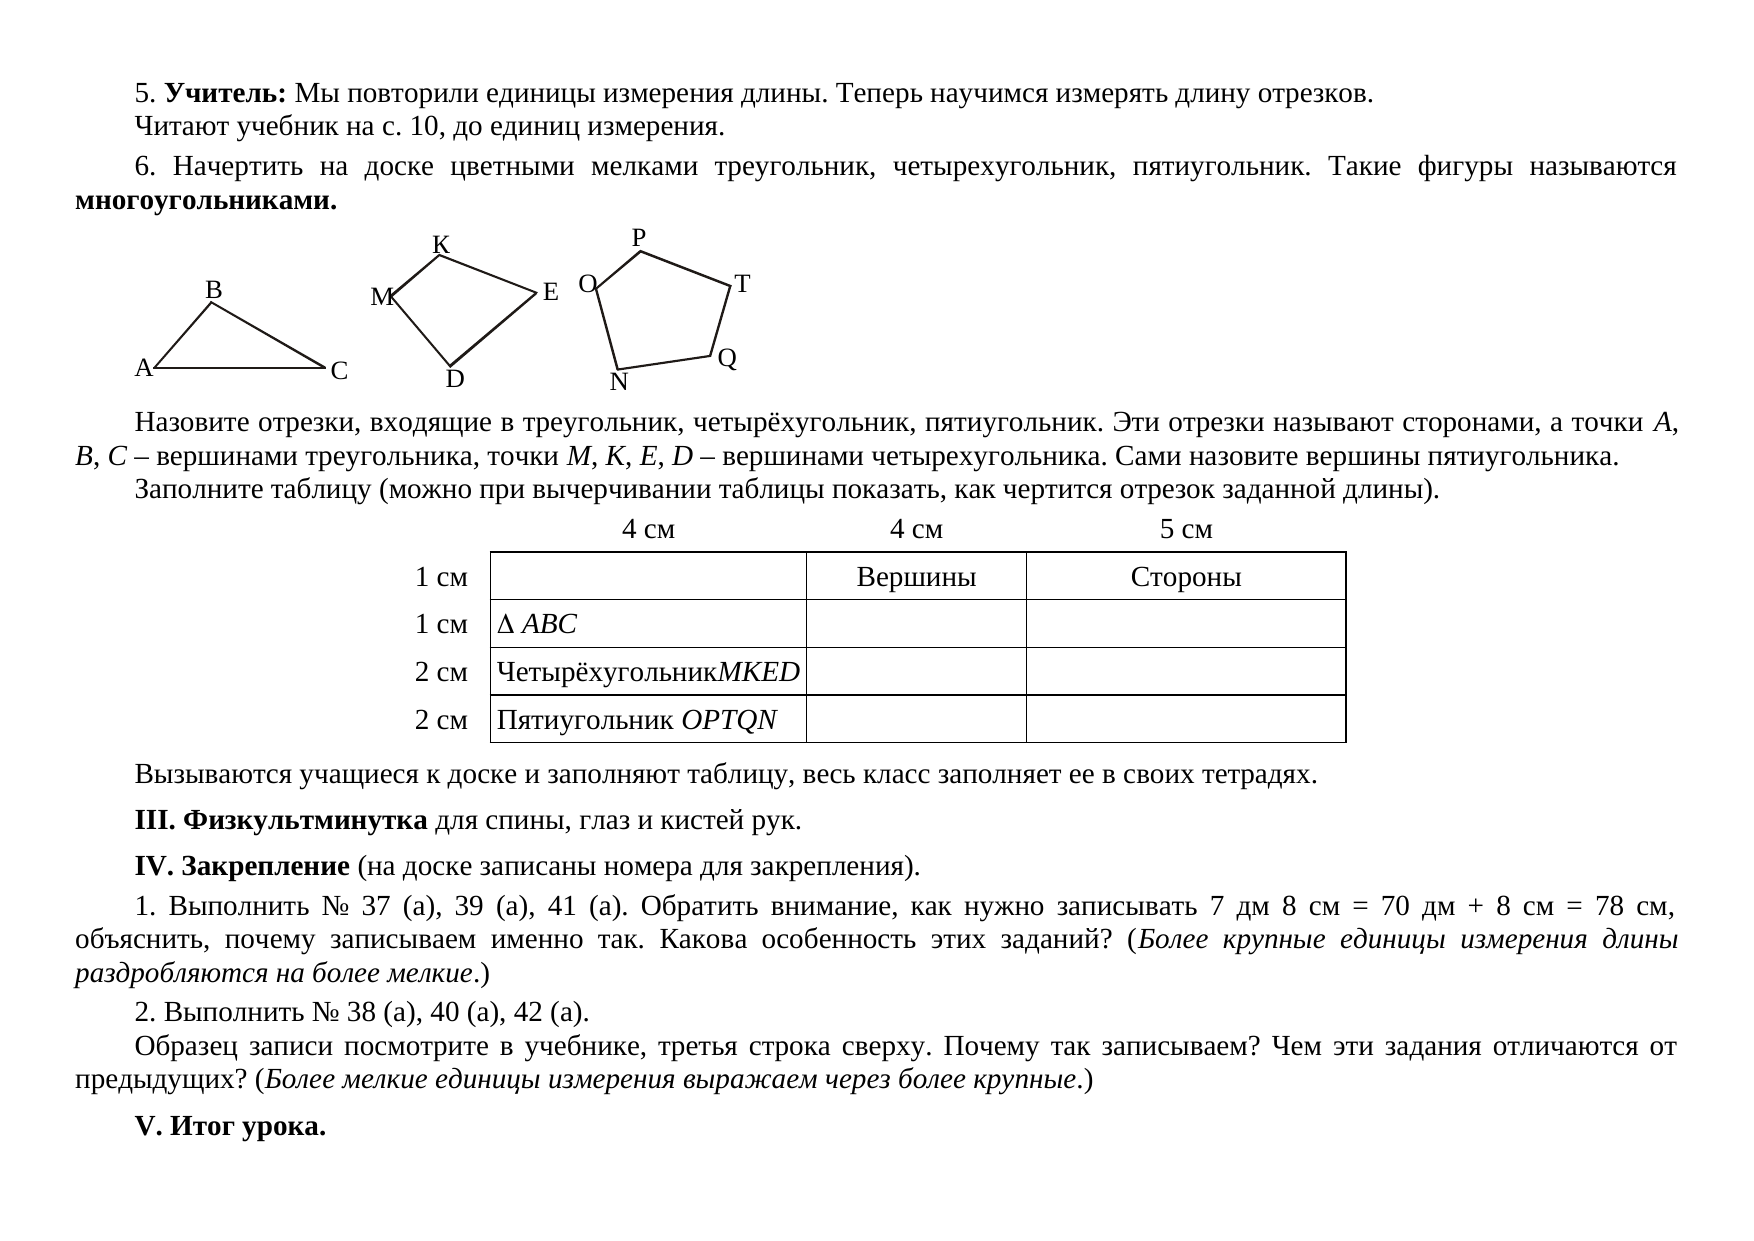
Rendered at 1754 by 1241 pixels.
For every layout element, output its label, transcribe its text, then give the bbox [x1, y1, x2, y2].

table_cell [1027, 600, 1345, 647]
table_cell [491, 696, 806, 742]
text V. Итог урока. [75, 1108, 1679, 1141]
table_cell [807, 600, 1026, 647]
text 1. Выполнить № 37 (а), 39 (а), 41 (а). Обратить внимание, как нужно записывать 7 дм 8 см = 70 дм + 8 см = 78 см, объяснить, почему записываем именно так. Какова особенность этих заданий? (Более крупные единицы измерения длины раздробляются на более мелкие.) [75, 888, 1679, 988]
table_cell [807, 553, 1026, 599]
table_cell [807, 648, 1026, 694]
text 2. Выполнить № 38 (а), 40 (а), 42 (а). [75, 994, 1679, 1028]
text III. Физкультминутка для спины, глаз и кистей рук. [75, 802, 1679, 835]
text 5. Учитель: Мы повторили единицы измерения длины. Теперь научимся измерять длину отрезков. [75, 75, 1679, 108]
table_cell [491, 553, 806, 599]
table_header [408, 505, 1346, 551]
text IV. Закрепление (на доске записаны номера для закрепления). [75, 848, 1679, 881]
text Назовите отрезки, входящие в треугольник, четырёхугольник, пятиугольник. Эти отрезки называют сторонами, а точки А, В, С – вершинами треугольника, точки M, K, E, D – вершинами четырехугольника. Сами назовите вершины пятиугольника. [75, 404, 1679, 472]
text Читают учебник на с. 10, до единиц измерения. [75, 108, 1679, 142]
text Вызываются учащиеся к доске и заполняют таблицу, весь класс заполняет ее в своих тетрадях. [75, 756, 1679, 789]
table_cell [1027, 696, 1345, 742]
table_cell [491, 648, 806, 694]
text Заполните таблицу (можно при вычерчивании таблицы показать, как чертится отрезок заданной длины). [75, 472, 1679, 505]
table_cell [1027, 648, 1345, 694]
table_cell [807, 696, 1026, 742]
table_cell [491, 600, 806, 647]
text 6. Начертить на доске цветными мелками треугольник, четырехугольник, пятиугольник. Такие фигуры называются многоугольниками. [75, 148, 1679, 215]
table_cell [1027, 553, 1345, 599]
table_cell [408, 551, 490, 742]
text Образец записи посмотрите в учебнике, третья строка сверху. Почему так записываем? Чем эти задания отличаются от предыдущих? (Более мелкие единицы измерения выражаем через более крупные.) [75, 1028, 1679, 1095]
